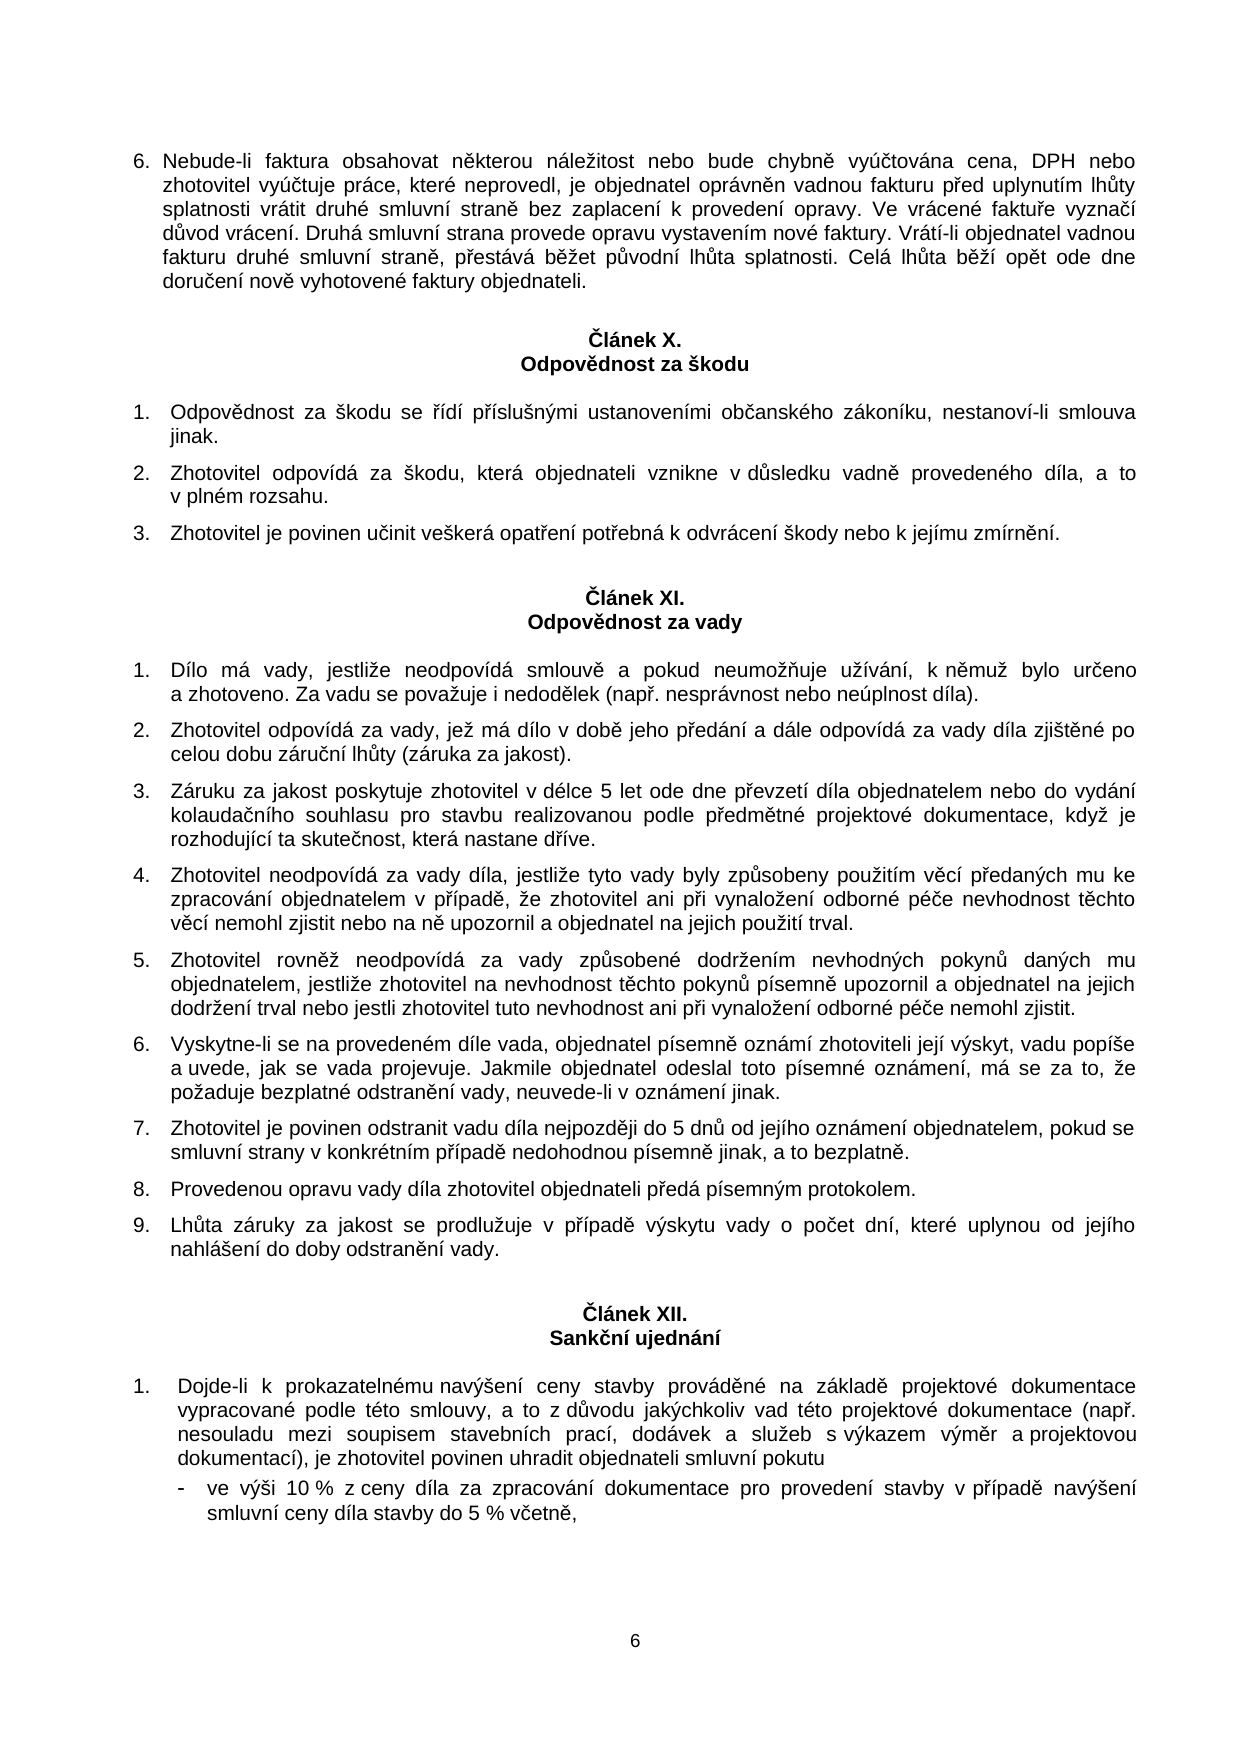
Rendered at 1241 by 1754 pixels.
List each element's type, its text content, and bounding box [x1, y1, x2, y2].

text Odpovědnost za vady [133, 610, 1137, 634]
list Dojde-li k prokazatelnému navýšení ceny stavby prováděné na základě projektové dokumentace vypracované podle této smlouvy, a to z důvodu jakýchkoliv vad této projektové dokumentace (např. nesouladu mezi soupisem stavebních prací, dodávek a služeb s výkazem výměr a projektovou dokumentací), je zhotovitel povinen uhradit objednateli smluvní pokutu [133, 1374, 1137, 1470]
text Článek XI. [133, 586, 1137, 610]
list Záruku za jakost poskytuje zhotovitel v délce 5 let ode dne převzetí díla objednatelem nebo do vydání kolaudačního souhlasu pro stavbu realizovanou podle předmětné projektové dokumentace, když je rozhodující ta skutečnost, která nastane dříve. [133, 779, 1137, 851]
list Zhotovitel rovněž neodpovídá za vady způsobené dodržením nevhodných pokynů daných mu objednatelem, jestliže zhotovitel na nevhodnost těchto pokynů písemně upozornil a objednatel na jejich dodržení trval nebo jestli zhotovitel tuto nevhodnost ani při vynaložení odborné péče nemohl zjistit. [133, 947, 1137, 1019]
list Lhůta záruky za jakost se prodlužuje v případě výskytu vady o počet dní, které uplynou od jejího nahlášení do doby odstranění vady. [133, 1213, 1137, 1261]
list Zhotovitel odpovídá za škodu, která objednateli vznikne v důsledku vadně provedeného díla, a to v plném rozsahu. [133, 460, 1137, 508]
text Článek XII. [133, 1302, 1137, 1326]
list Zhotovitel odpovídá za vady, jež má dílo v době jeho předání a dále odpovídá za vady díla zjištěné po celou dobu záruční lhůty (záruka za jakost). [133, 718, 1137, 766]
text Sankční ujednání [133, 1326, 1137, 1350]
text Odpovědnost za škodu [133, 352, 1137, 376]
text Článek X. [133, 328, 1137, 352]
list Odpovědnost za škodu se řídí příslušnými ustanoveními občanského zákoníku, nestanoví-li smlouva jinak. [133, 400, 1137, 448]
list Dílo má vady, jestliže neodpovídá smlouvě a pokud neumožňuje užívání, k němuž bylo určeno a zhotoveno. Za vadu se považuje i nedodělek (např. nesprávnost nebo neúplnost díla). [133, 658, 1137, 706]
list Provedenou opravu vady díla zhotovitel objednateli předá písemným protokolem. [133, 1177, 1137, 1201]
list Zhotovitel je povinen učinit veškerá opatření potřebná k odvrácení škody nebo k jejímu zmírnění. [133, 521, 1137, 545]
list Zhotovitel je povinen odstranit vadu díla nejpozději do 5 dnů od jejího oznámení objednatelem, pokud se smluvní strany v konkrétním případě nedohodnou písemně jinak, a to bezplatně. [133, 1116, 1137, 1164]
list Zhotovitel neodpovídá za vady díla, jestliže tyto vady byly způsobeny použitím věcí předaných mu ke zpracování objednatelem v případě, že zhotovitel ani při vynaložení odborné péče nevhodnost těchto věcí nemohl zjistit nebo na ně upozornil a objednatel na jejich použití trval. [133, 863, 1137, 935]
list Vyskytne-li se na provedeném díle vada, objednatel písemně oznámí zhotoviteli její výskyt, vadu popíše a uvede, jak se vada projevuje. Jakmile objednatel odeslal toto písemné oznámení, má se za to, že požaduje bezplatné odstranění vady, neuvede-li v oznámení jinak. [133, 1032, 1137, 1104]
list ve výši 10 % z ceny díla za zpracování dokumentace pro provedení stavby v případě navýšení smluvní ceny díla stavby do 5 % včetně, [177, 1476, 1137, 1524]
list Nebude-li faktura obsahovat některou náležitost nebo bude chybně vyúčtována cena, DPH nebo zhotovitel vyúčtuje práce, které neprovedl, je objednatel oprávněn vadnou fakturu před uplynutím lhůty splatnosti vrátit druhé smluvní straně bez zaplacení k provedení opravy. Ve vrácené faktuře vyznačí důvod vrácení. Druhá smluvní strana provede opravu vystavením nové faktury. Vrátí-li objednatel vadnou fakturu druhé smluvní straně, přestává běžet původní lhůta splatnosti. Celá lhůta běží opět ode dne doručení nově vyhotovené faktury objednateli. [133, 149, 1137, 293]
